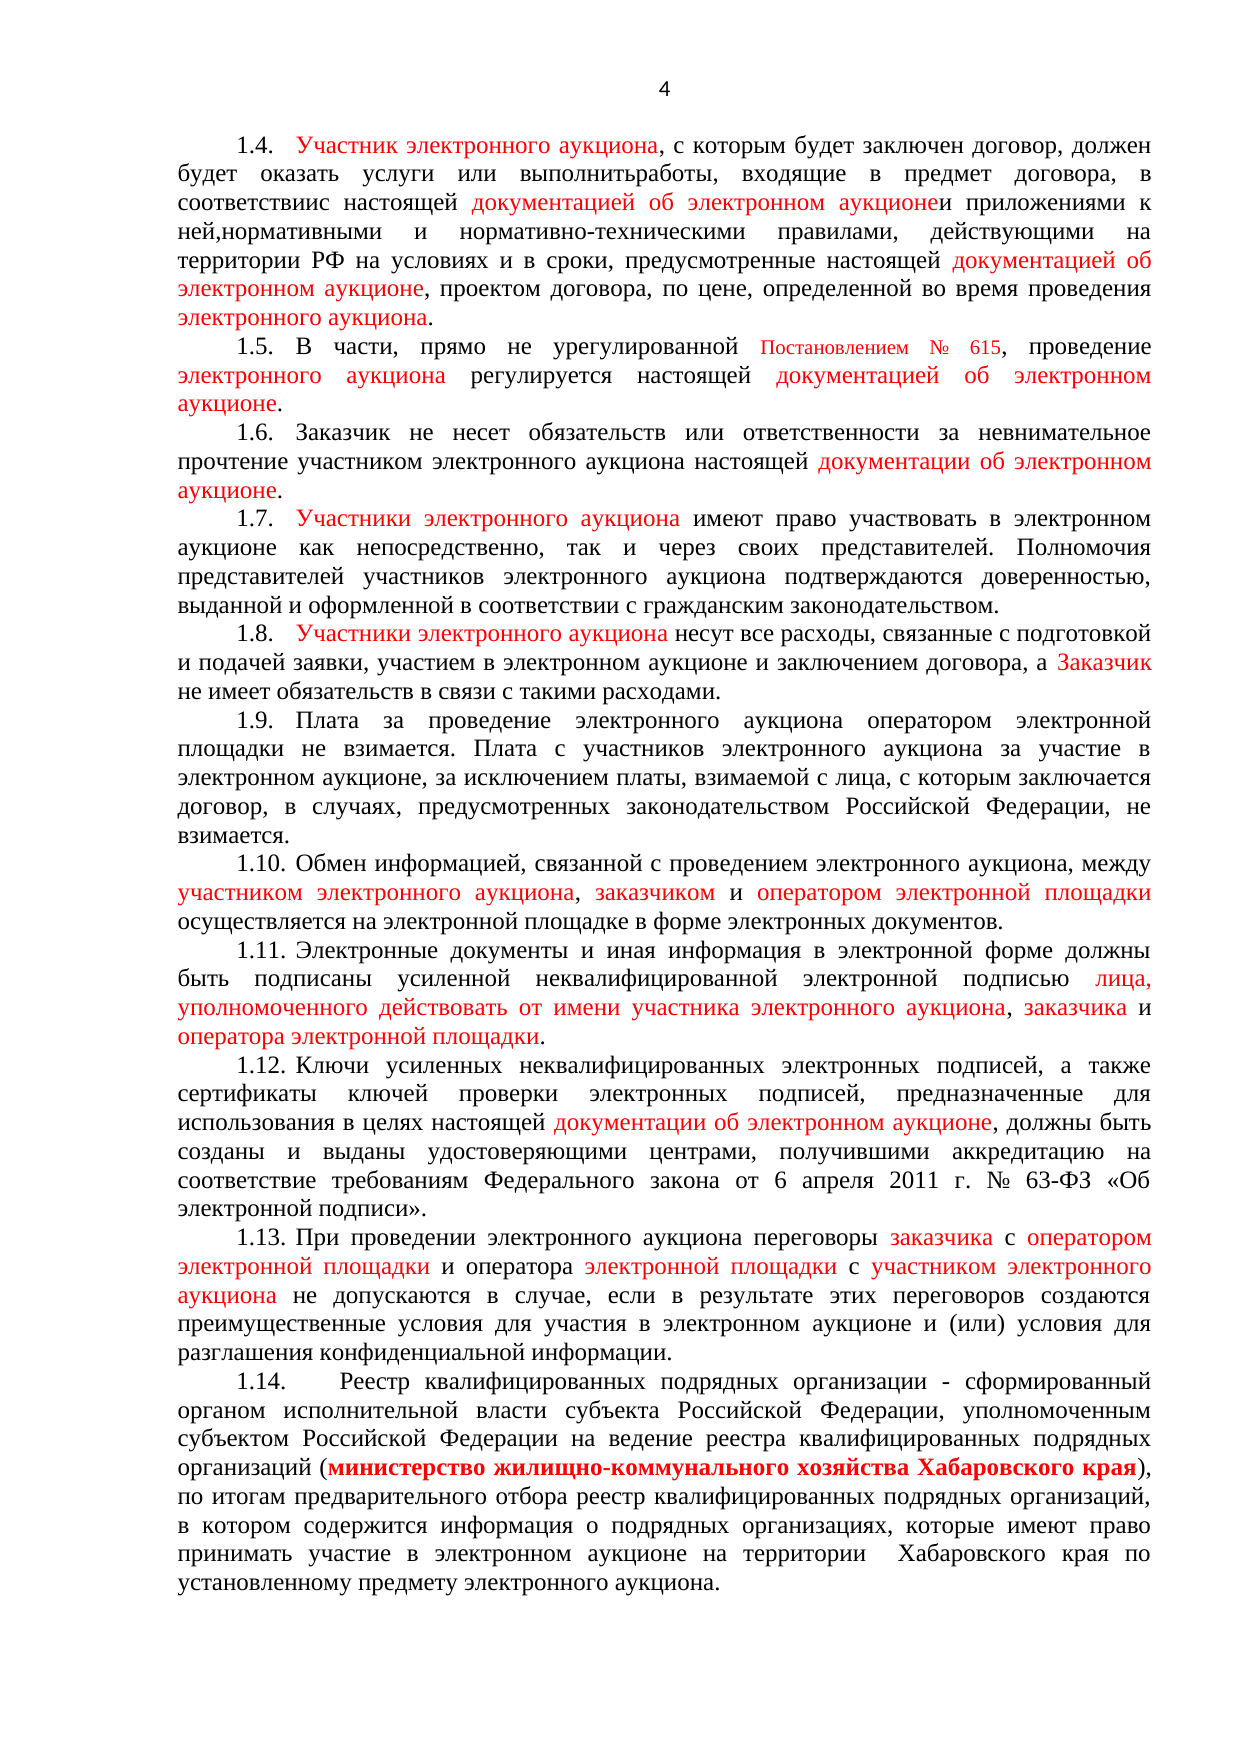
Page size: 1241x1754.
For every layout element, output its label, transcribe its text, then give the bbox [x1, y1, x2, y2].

subtitle Электронные документы и иная информация в электронной форме должны быть подписаны усиленной неквалифицированной электронной подписью лица, уполномоченного действовать от имени участника электронного аукциона, заказчика и оператора электронной площадки. [177, 935, 1152, 1050]
subtitle Обмен информацией, связанной с проведением электронного аукциона, между участником электронного аукциона, заказчиком и оператором электронной площадки осуществляется на электронной площадке в форме электронных документов. [177, 848, 1152, 935]
list Участник электронного аукциона, с которым будет заключен договор, должен будет оказать услуги или выполнитьработы, входящие в предмет договора, в соответствиис настоящей документацией об электронном аукционеи приложениями к ней,нормативными и нормативно-техническими правилами, действующими на территории РФ на условиях и в сроки, предусмотренные настоящей документацией об электронном аукционе, проектом договора, по цене, определенной во время проведения электронного аукциона. [177, 130, 1152, 331]
subtitle Участники электронного аукциона несут все расходы, связанные с подготовкой и подачей заявки, участием в электронном аукционе и заключением договора, а Заказчик не имеет обязательств в связи с такими расходами. [177, 618, 1152, 705]
list В части, прямо не урегулированной Постановлением № 615, проведение электронного аукциона регулируется настоящей документацией об электронном аукционе. [177, 331, 1152, 417]
subtitle При проведении электронного аукциона переговоры заказчика с оператором электронной площадки и оператора электронной площадки с участником электронного аукциона не допускаются в случае, если в результате этих переговоров создаются преимущественные условия для участия в электронном аукционе и (или) условия для разглашения конфиденциальной информации. [177, 1222, 1152, 1366]
subtitle Плата за проведение электронного аукциона оператором электронной площадки не взимается. Плата с участников электронного аукциона за участие в электронном аукционе, за исключением платы, взимаемой с лица, с которым заключается договор, в случаях, предусмотренных законодательством Российской Федерации, не взимается. [177, 705, 1152, 848]
list Заказчик не несет обязательств или ответственности за невнимательное прочтение участником электронного аукциона настоящей документации об электронном аукционе. [177, 417, 1152, 503]
list Реестр квалифицированных подрядных организации - сформированный органом исполнительной власти субъекта Российской Федерации, уполномоченным субъектом Российской Федерации на ведение реестра квалифицированных подрядных организаций (министерство жилищно-коммунального хозяйства Хабаровского края), по итогам предварительного отбора реестр квалифицированных подрядных организаций, в котором содержится информация о подрядных организациях, которые имеют право принимать участие в электронном аукционе на территории Хабаровского края по установленному предмету электронного аукциона. [177, 1366, 1152, 1596]
list Участники электронного аукциона имеют право участвовать в электронном аукционе как непосредственно, так и через своих представителей. Полномочия представителей участников электронного аукциона подтверждаются доверенностью, выданной и оформленной в соответствии с гражданским законодательством. [177, 503, 1152, 618]
subtitle Ключи усиленных неквалифицированных электронных подписей, а также сертификаты ключей проверки электронных подписей, предназначенные для использования в целях настоящей документации об электронном аукционе, должны быть созданы и выданы удостоверяющими центрами, получившими аккредитацию на соответствие требованиям Федерального закона от 6 апреля 2011 г. № 63-ФЗ «Об электронной подписи». [177, 1050, 1152, 1222]
